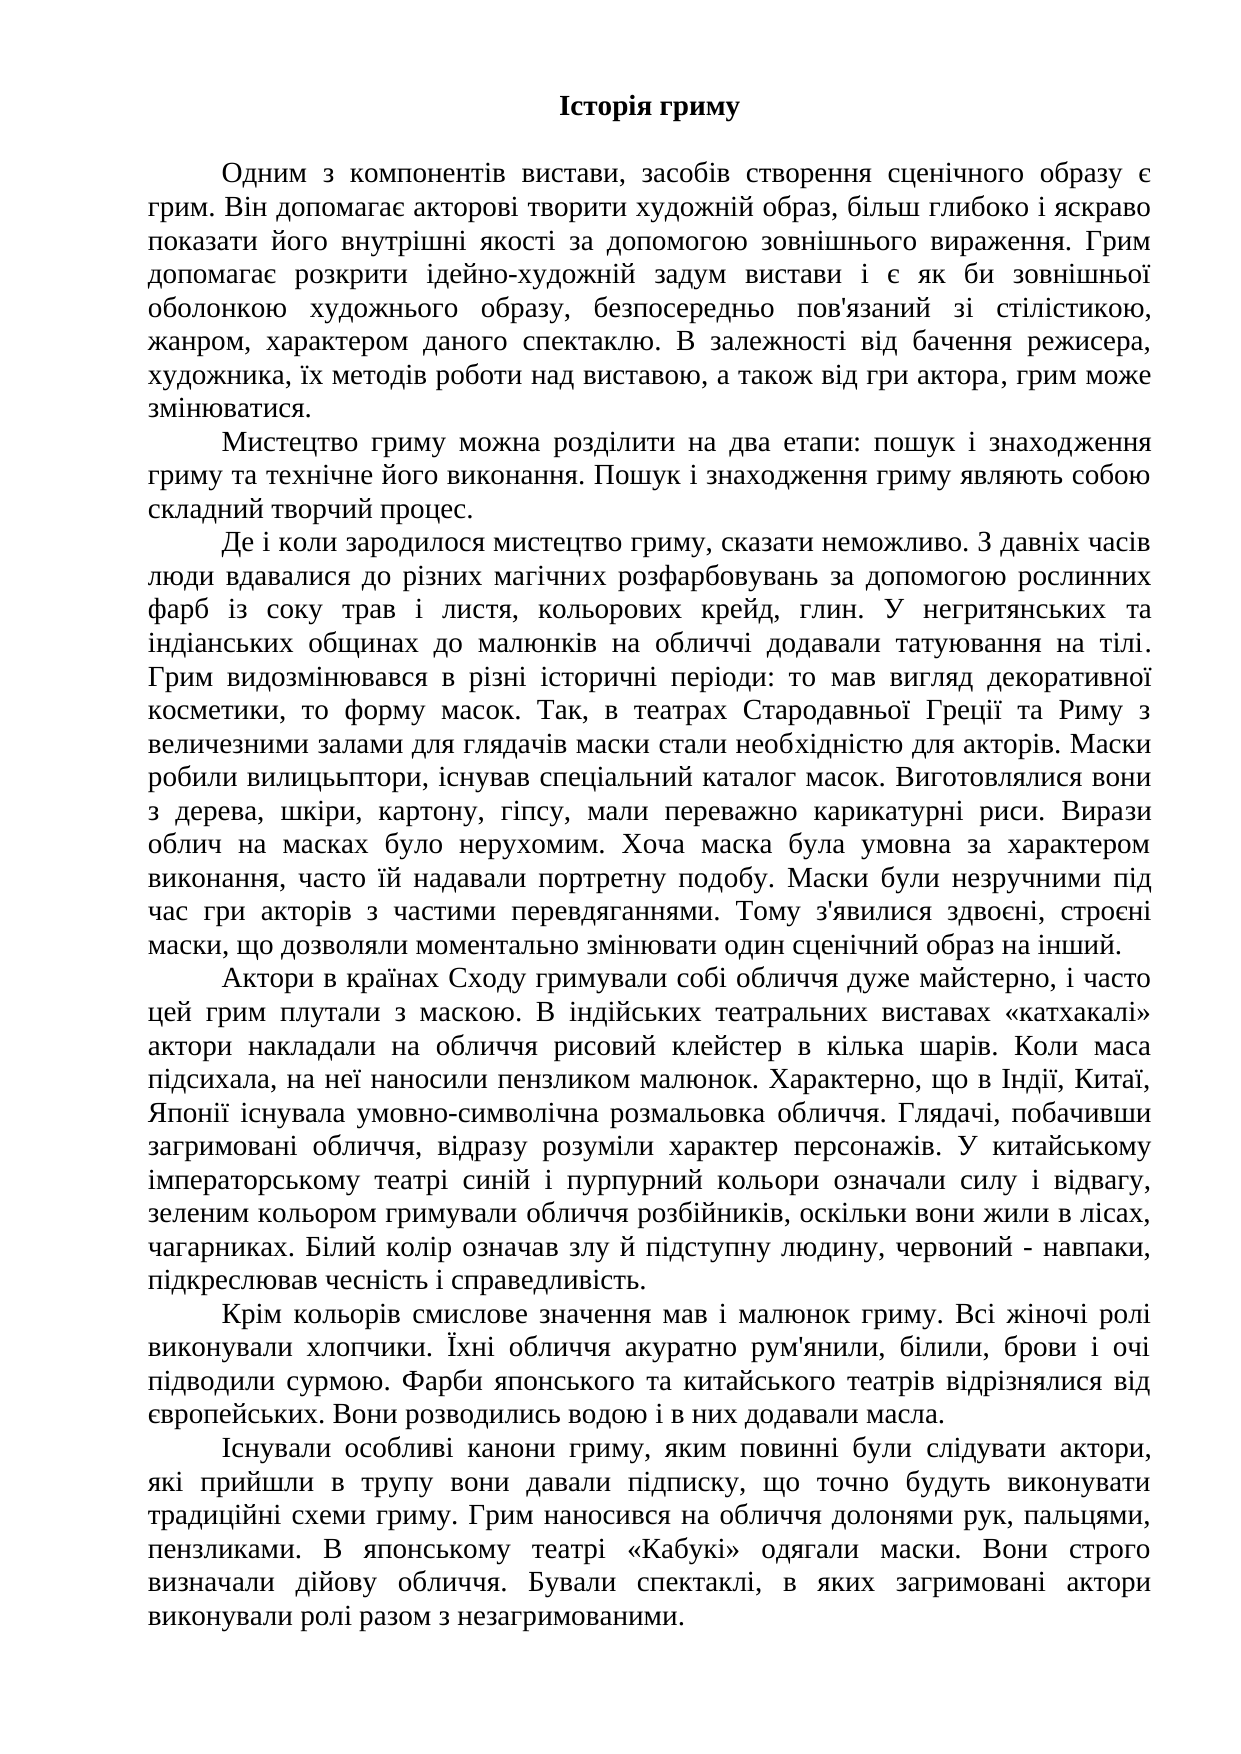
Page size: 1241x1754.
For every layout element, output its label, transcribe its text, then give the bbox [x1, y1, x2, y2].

text Крім кольорів смислове значення мав і малюнок гриму. Всі жіночі ролі виконували хлопчики. Їхні обличчя акуратно рум'янили, білили, брови і очі підводили сурмою. Фарби японського та китайського театрів відрізнялися від європейських. Вони розводились водою і в них додавали масла. [148, 1296, 1152, 1430]
text Де і коли зародилося мистецтво гриму, сказати неможливо. З давніх часів люди вдавалися до різних магічних розфарбовувань за допомогою рослинних фарб із соку трав і листя, кольорових крейд, глин. У негритянських та індіанських общинах до малюнків на обличчі додавали татуювання на тілі. Грим видозмінювався в різні історичні періоди: то мав вигляд декоративної косметики, то форму масок. Так, в театрах Стародавньої Греції та Риму з величезними залами для глядачів маски стали необхідністю для акторів. Маски робили вилицььптори, існував спеціальний каталог масок. Виготовлялися вони з дерева, шкіри, картону, гіпсу, мали переважно карикатурні риси. Вирази облич на масках було нерухомим. Хоча маска була умовна за характером виконання, часто їй надавали портретну подобу. Маски були незручними під час гри акторів з частими перевдяганнями. Тому з'явилися здвоєні, строєні маски, що дозволяли моментально змінювати один сценічний образ на інший. [148, 524, 1152, 961]
text Актори в країнах Сходу гримували собі обличчя дуже майстерно, і часто цей грим плутали з маскою. В індійських театральних виставах «катхакалі» актори накладали на обличчя рисовий клейстер в кілька шарів. Коли маса підсихала, на неї наносили пензликом малюнок. Характерно, що в Індії, Китаї, Японії існувала умовно-символічна розмальовка обличчя. Глядачі, побачивши загримовані обличчя, відразу розуміли характер персонажів. У китайському імператорському театрі синій і пурпурний кольори означали силу і відвагу, зеленим кольором гримували обличчя розбійників, оскільки вони жили в лісах, чагарниках. Білий колір означав злу й підступну людину, червоний - навпаки, підкреслював чесність і справедливість. [148, 961, 1152, 1296]
text Мистецтво гриму можна розділити на два етапи: пошук і знаходження гриму та технічне його виконання. Пошук і знаходження гриму являють собою складний творчий процес. [148, 424, 1152, 524]
text Існували особливі канони гриму, яким повинні були слідувати актори, які прийшли в трупу вони давали підписку, що точно будуть виконувати традиційні схеми гриму. Грим наносився на обличчя долонями рук, пальцями, пензликами. В японському театрі «Кабукі» одягали маски. Вони строго визначали дійову обличчя. Бували спектаклі, в яких загримовані актори виконували ролі разом з незагримованими. [148, 1430, 1152, 1631]
text Історія гриму [148, 88, 1152, 122]
text Одним з компонентів вистави, засобів створення сценічного образу є грим. Він допомагає акторові творити художній образ, більш глибоко і яскраво показати його внутрішні якості за допомогою зовнішнього вираження. Грим допомагає розкрити ідейно-художній задум вистави і є як би зовнішньої оболонкою художнього образу, безпосередньо пов'язаний зі стілістикою, жанром, характером даного спектаклю. В залежності від бачення режисера, художника, їх методів роботи над виставою, а також від гри актора, грим може змінюватися. [148, 156, 1152, 424]
